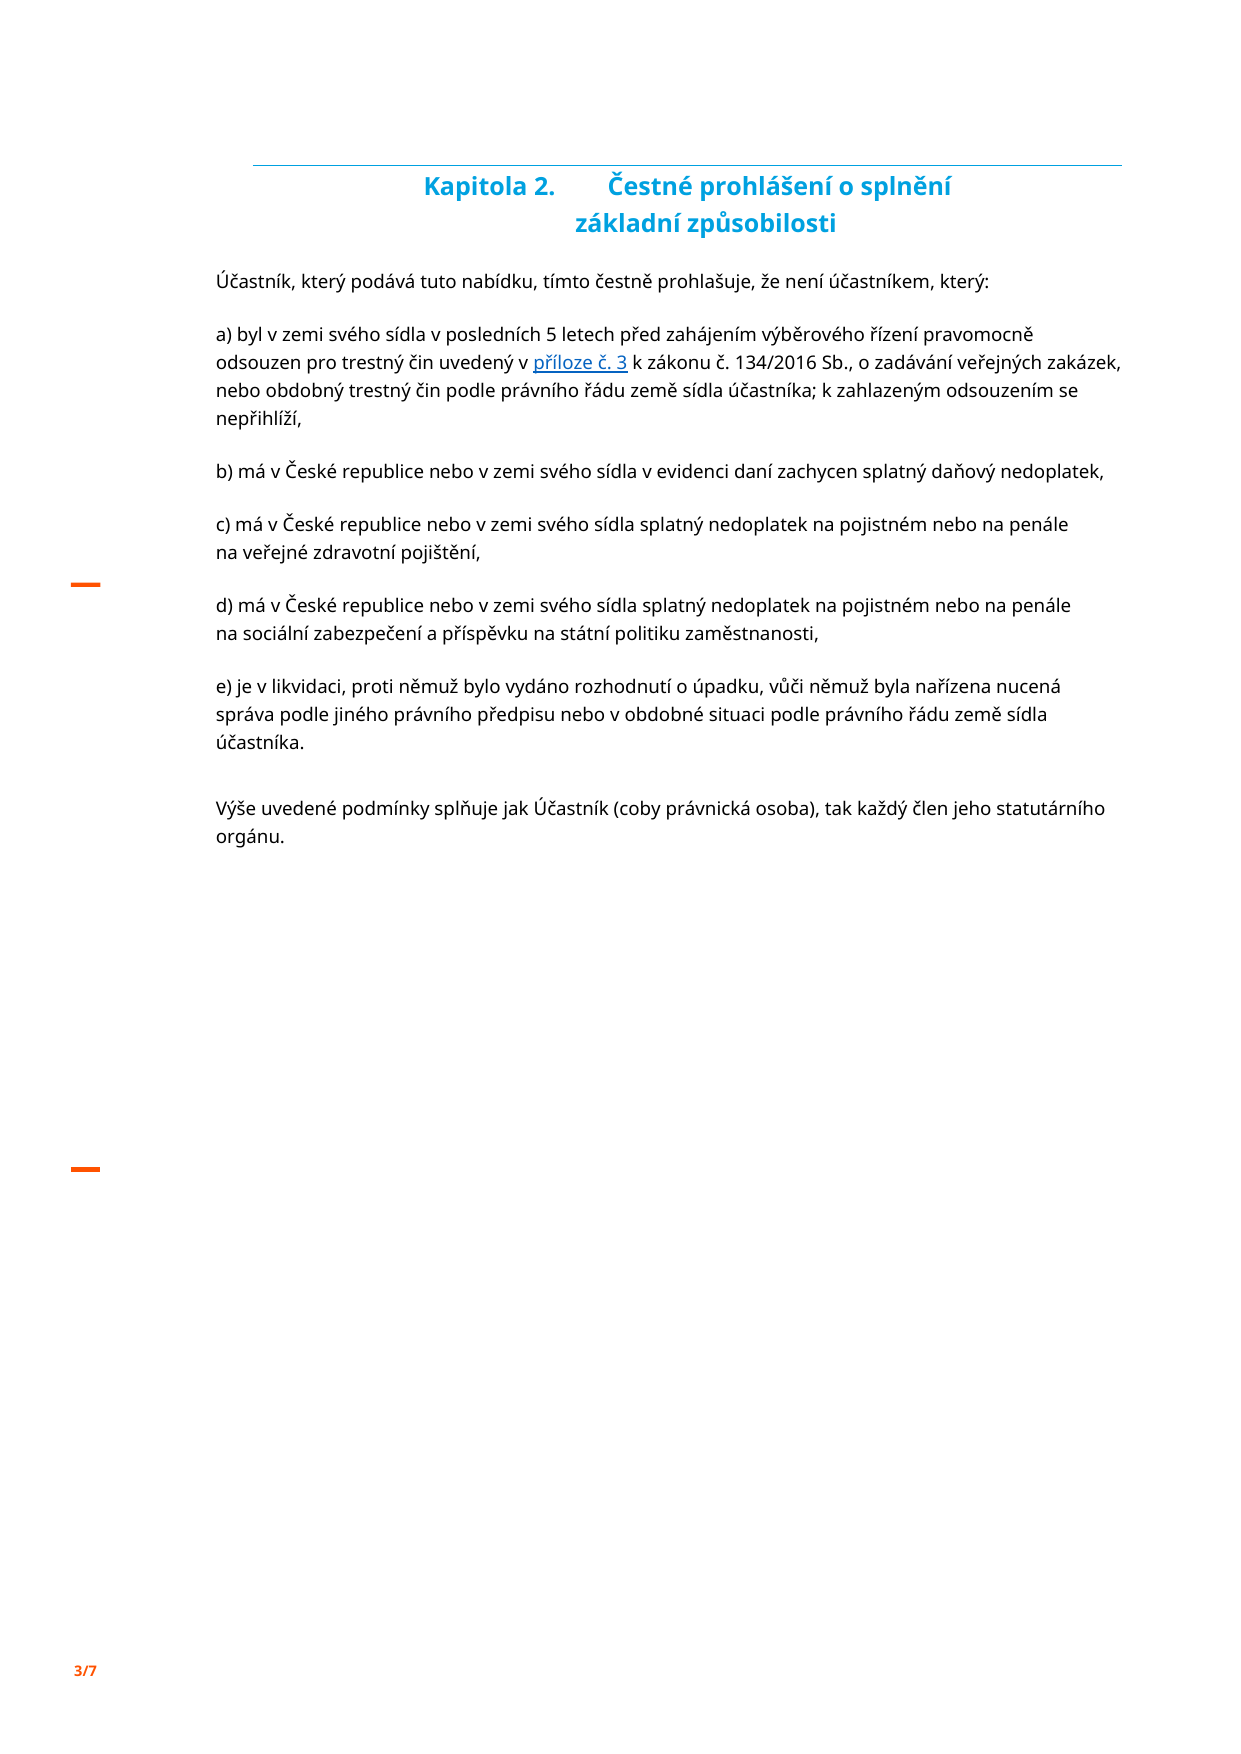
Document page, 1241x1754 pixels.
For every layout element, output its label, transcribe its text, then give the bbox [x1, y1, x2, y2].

text c) má v České republice nebo v zemi svého sídla splatný nedoplatek na pojistném nebo na penále na veřejné zdravotní pojištění, [216, 511, 1122, 565]
text b) má v České republice nebo v zemi svého sídla v evidenci daní zachycen splatný daňový nedoplatek, [216, 458, 1122, 484]
text d) má v České republice nebo v zemi svého sídla splatný nedoplatek na pojistném nebo na penále na sociální zabezpečení a příspěvku na státní politiku zaměstnanosti, [216, 592, 1122, 646]
text e) je v likvidaci, proti němuž bylo vydáno rozhodnutí o úpadku, vůči němuž byla nařízena nucená správa podle jiného právního předpisu nebo v obdobné situaci podle právního řádu země sídla účastníka. [216, 673, 1122, 755]
subtitle Čestné prohlášení o splnění základní způsobilosti [253, 166, 1122, 240]
text a) byl v zemi svého sídla v posledních 5 letech před zahájením výběrového řízení pravomocně odsouzen pro trestný čin uvedený v příloze č. 3 k zákonu č. 134/2016 Sb., o zadávání veřejných zakázek, nebo obdobný trestný čin podle právního řádu země sídla účastníka; k zahlazeným odsouzením se nepřihlíží, [216, 321, 1122, 431]
text Výše uvedené podmínky splňuje jak Účastník (coby právnická osoba), tak každý člen jeho statutárního orgánu. [216, 795, 1122, 849]
text Účastník, který podává tuto nabídku, tímto čestně prohlašuje, že není účastníkem, který: [216, 268, 1122, 294]
